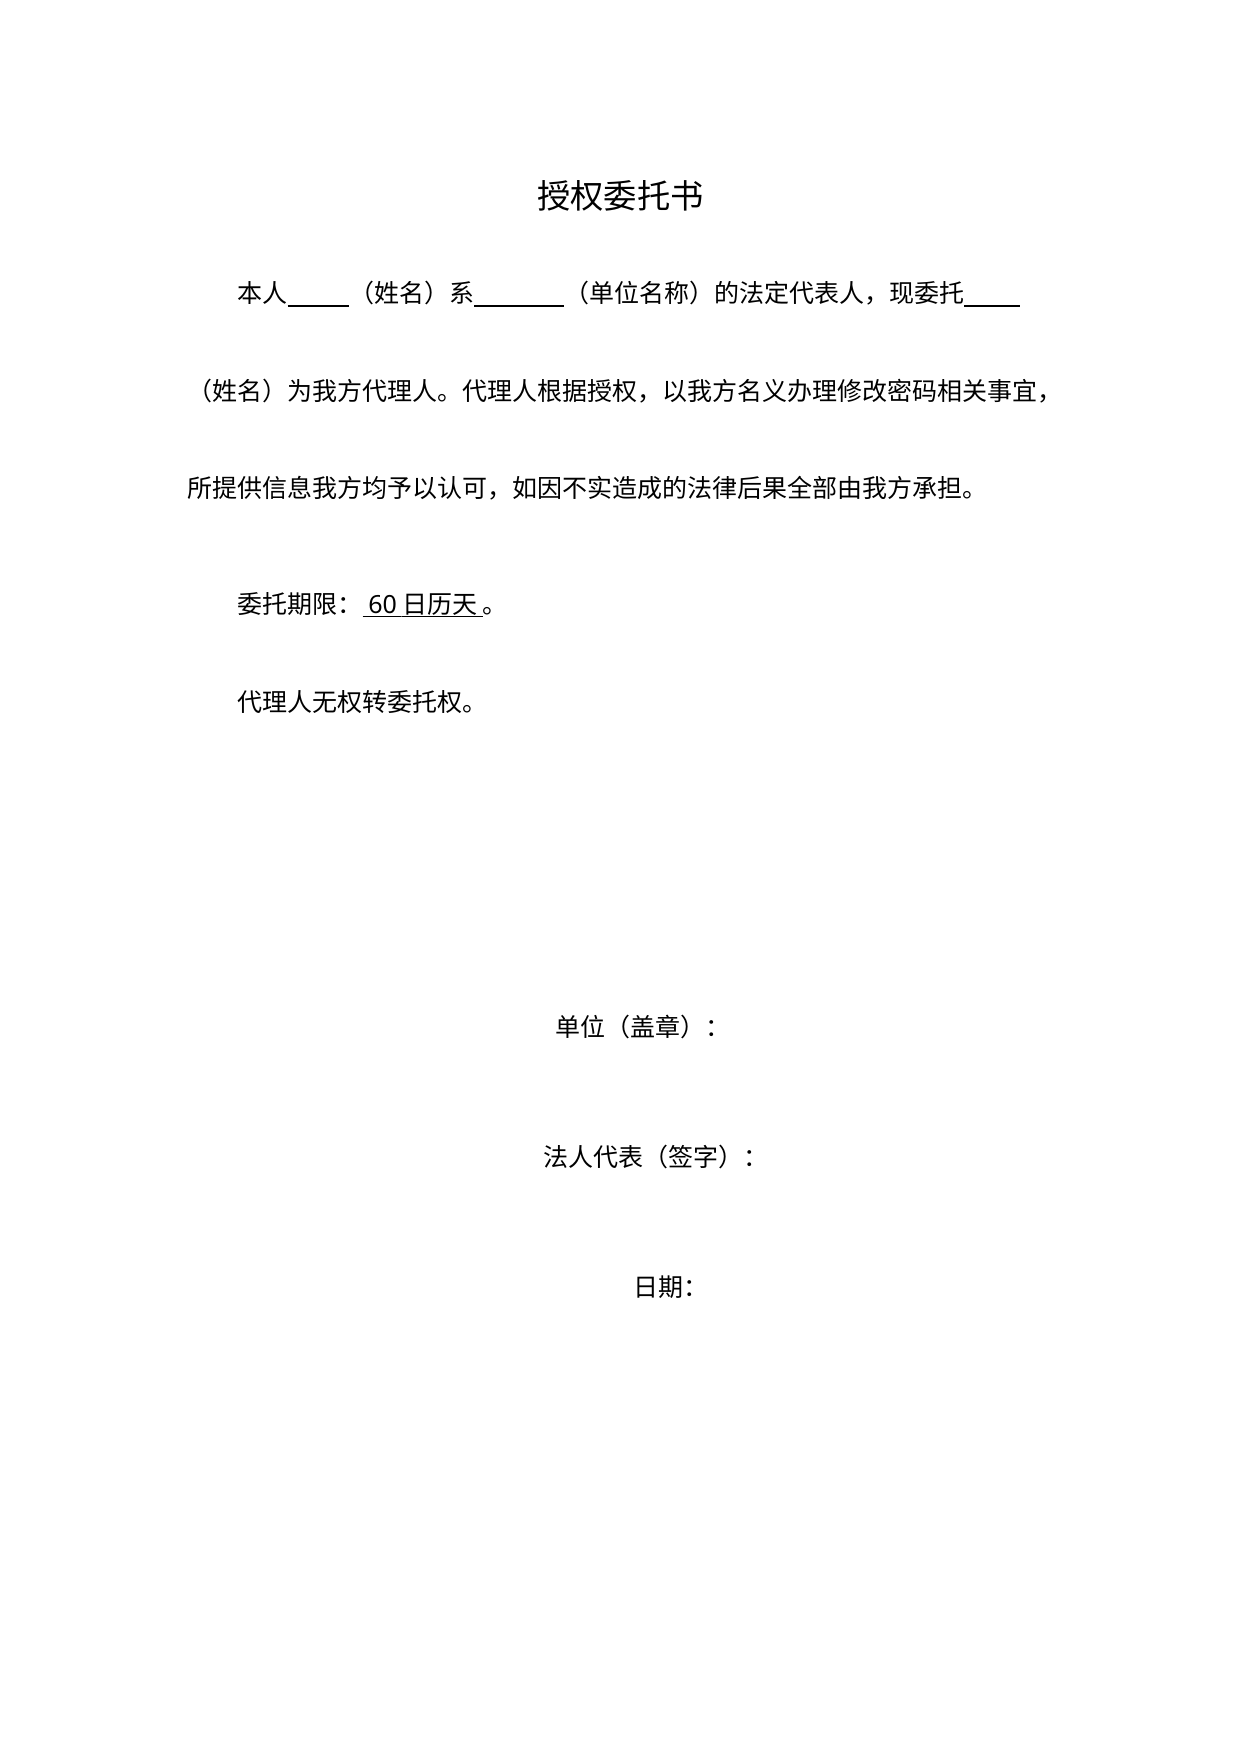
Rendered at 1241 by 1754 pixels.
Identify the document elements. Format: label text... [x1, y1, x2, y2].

text 委托期限： 60日历天 。 [187, 570, 1053, 635]
text 法人代表（签字）： [187, 1123, 1053, 1188]
text 本人 （姓名）系 （单位名称）的法定代表人，现委托 （姓名）为我方代理人。代理人根据授权，以我方名义办理修改密码相关事宜，所提供信息我方均予以认可，如因不实造成的法律后果全部由我方承担。 [187, 259, 1053, 519]
text 授权委托书 [187, 162, 1053, 227]
text 单位（盖章）： [187, 993, 1053, 1058]
text 日期： [187, 1253, 965, 1318]
text 代理人无权转委托权。 [187, 668, 1053, 733]
